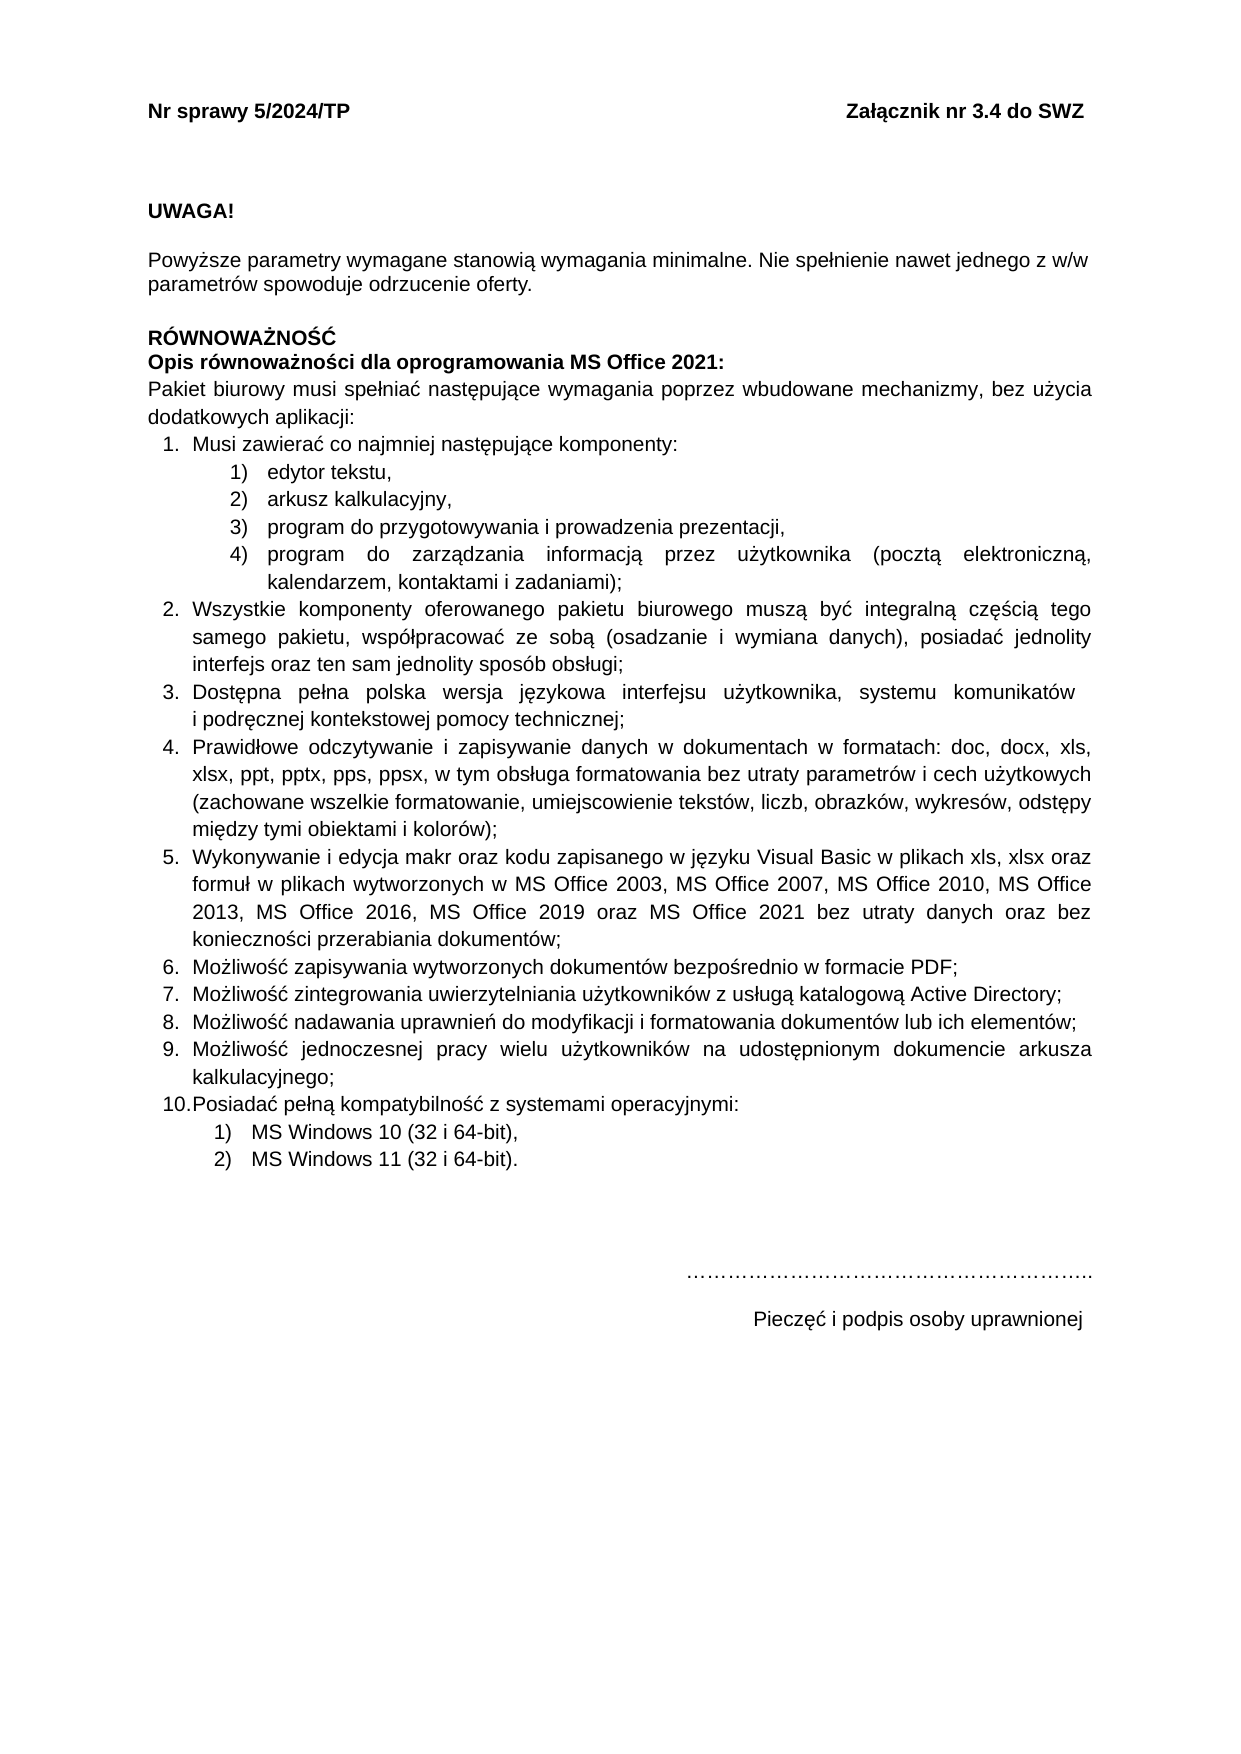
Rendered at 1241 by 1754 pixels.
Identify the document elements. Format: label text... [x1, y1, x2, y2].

text ………………………………………………….. [148, 1259, 1093, 1283]
text Pieczęć i podpis osoby uprawnionej [148, 1307, 1093, 1331]
list arkusz kalkulacyjny, [229, 487, 1093, 511]
text Opis równoważności dla oprogramowania MS Office 2021: [148, 349, 1093, 373]
list MS Windows 10 (32 i 64-bit), [213, 1119, 1093, 1143]
list Możliwość zapisywania wytworzonych dokumentów bezpośrednio w formacie PDF; [162, 954, 1093, 978]
list Wszystkie komponenty oferowanego pakietu biurowego muszą być integralną częścią tego samego pakietu, współpracować ze sobą (osadzanie i wymiana danych), posiadać jednolity interfejs oraz ten sam jednolity sposób obsługi; [162, 597, 1093, 676]
list program do zarządzania informacją przez użytkownika (pocztą elektroniczną, kalendarzem, kontaktami i zadaniami); [229, 542, 1093, 593]
list Możliwość jednoczesnej pracy wielu użytkowników na udostępnionym dokumencie arkusza kalkulacyjnego; [162, 1037, 1093, 1088]
list Możliwość nadawania uprawnień do modyfikacji i formatowania dokumentów lub ich elementów; [162, 1009, 1093, 1033]
list Wykonywanie i edycja makr oraz kodu zapisanego w języku Visual Basic w plikach xls, xlsx oraz formuł w plikach wytworzonych w MS Office 2003, MS Office 2007, MS Office 2010, MS Office 2013, MS Office 2016, MS Office 2019 oraz MS Office 2021 bez utraty danych oraz bez konieczności przerabiania dokumentów; [162, 844, 1093, 951]
list Posiadać pełną kompatybilność z systemami operacyjnymi: [162, 1092, 1093, 1116]
list edytor tekstu, [229, 459, 1093, 483]
list Prawidłowe odczytywanie i zapisywanie danych w dokumentach w formatach: doc, docx, xls, xlsx, ppt, pptx, pps, ppsx, w tym obsługa formatowania bez utraty parametrów i cech użytkowych (zachowane wszelkie formatowanie, umiejscowienie tekstów, liczb, obrazków, wykresów, odstępy między tymi obiektami i kolorów); [162, 734, 1093, 841]
list program do przygotowywania i prowadzenia prezentacji, [229, 514, 1093, 538]
list Musi zawierać co najmniej następujące komponenty: [162, 432, 1093, 456]
list MS Windows 11 (32 i 64-bit). [213, 1147, 1093, 1171]
subtitle UWAGA! [148, 198, 1093, 222]
subtitle Powyższe parametry wymagane stanowią wymagania minimalne. Nie spełnienie nawet jednego z w/w parametrów spowoduje odrzucenie oferty. [148, 247, 1093, 295]
text Pakiet biurowy musi spełniać następujące wymagania poprzez wbudowane mechanizmy, bez użycia dodatkowych aplikacji: [148, 377, 1093, 428]
list Dostępna pełna polska wersja językowa interfejsu użytkownika, systemu komunikatów i podręcznej kontekstowej pomocy technicznej; [162, 679, 1093, 731]
text RÓWNOWAŻNOŚĆ [148, 326, 1093, 349]
list Możliwość zintegrowania uwierzytelniania użytkowników z usługą katalogową Active Directory; [162, 982, 1093, 1006]
